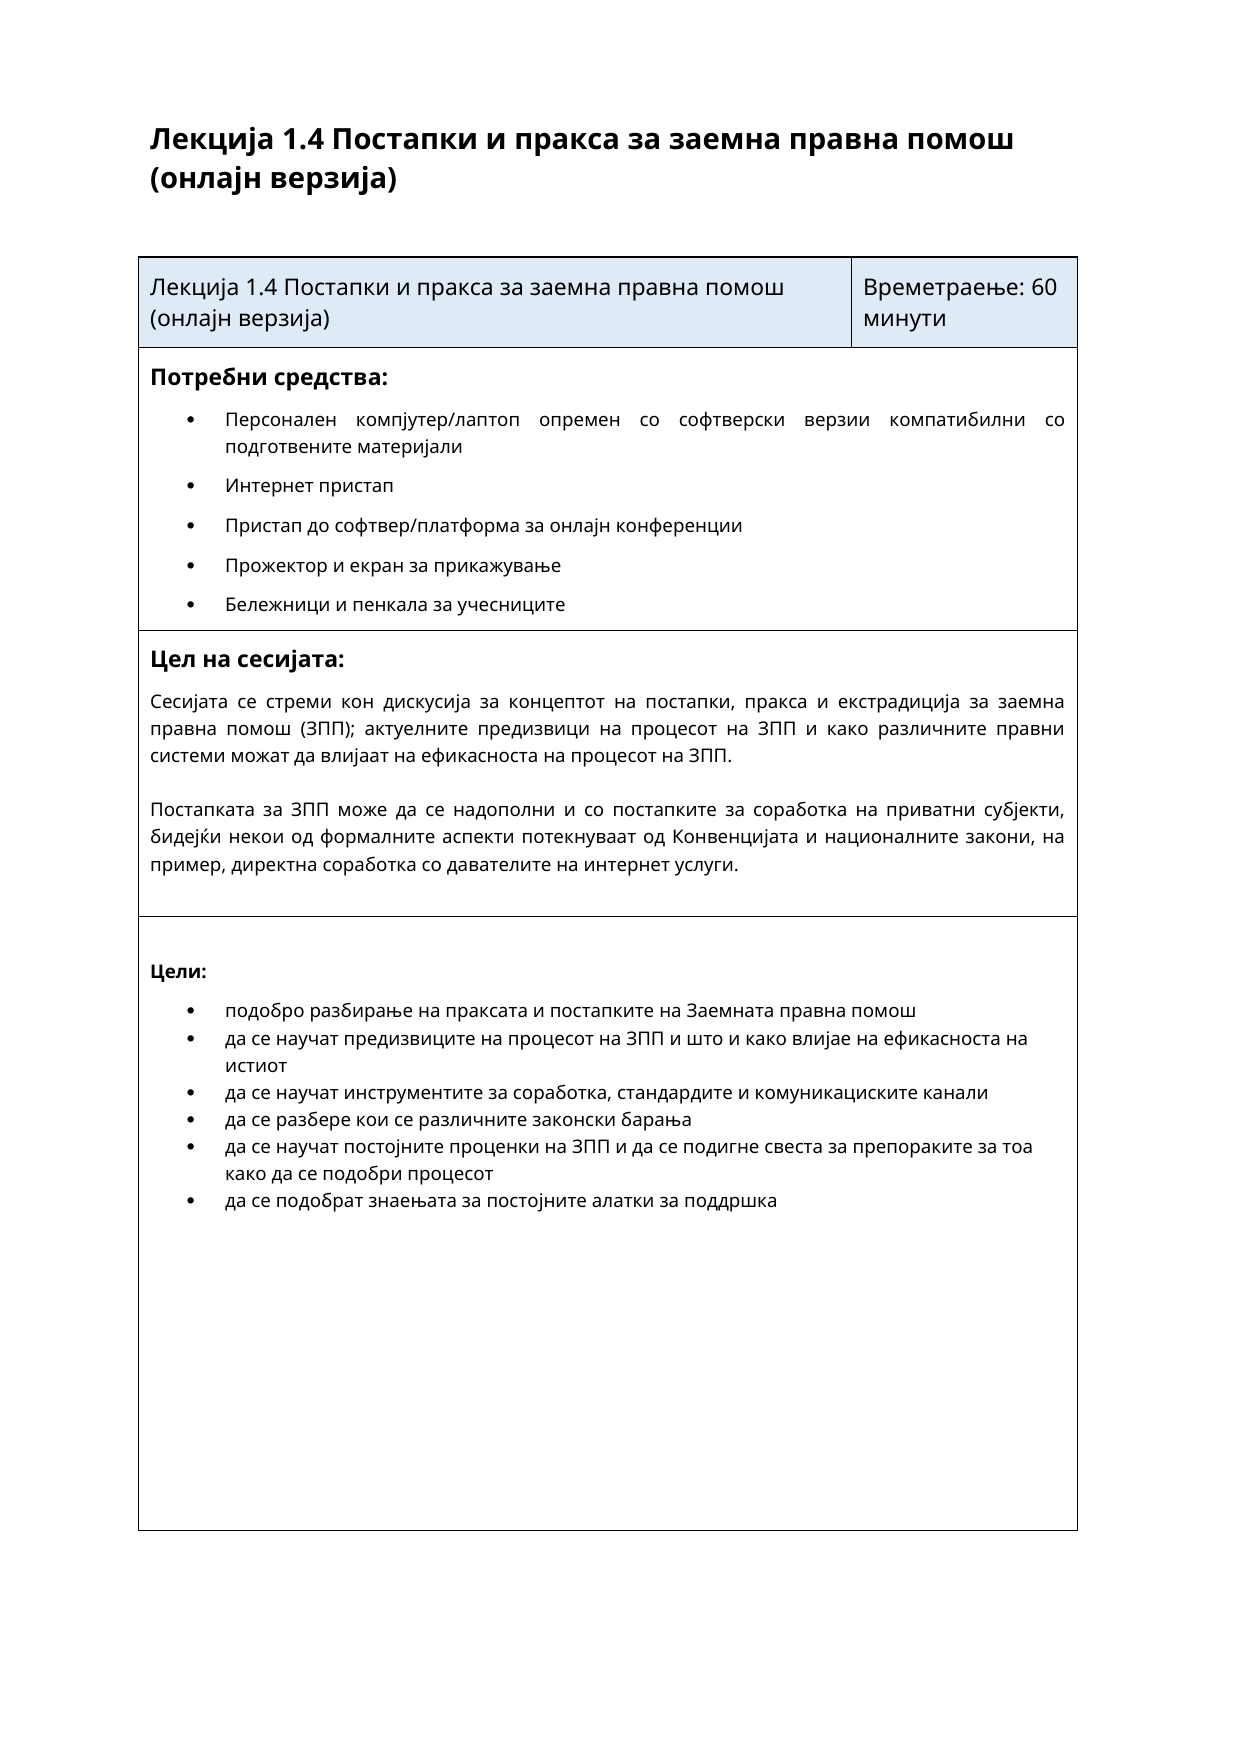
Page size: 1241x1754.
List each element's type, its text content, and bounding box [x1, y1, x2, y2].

table_cell Цели: подобро разбирање на праксата и постапките на Заемната правна помош да се научат предизвиците на процесот на ЗПП и што и како влијае на ефикасноста на истиот да се научат инструментите за соработка, стандардите и комуникациските канали да се разбере кои се различните законски барања да се научат постојните проценки на ЗПП и да се подигне свеста за препораките за тоа како да се подобри процесот да се подобрат знаењата за постојните алатки за поддршка [139, 917, 1077, 1530]
table_header Времетраење: 60 минути [852, 258, 1077, 347]
table_cell Потребни средства: Персонален компјутер/лаптоп опремен со софтверски верзии компатибилни со подготвените материјали Интернет пристап Пристап до софтвер/платформа за онлајн конференции Прожектор и екран за прикажување Бележници и пенкала за учесниците [139, 348, 1077, 629]
text Лекција 1.4 Постапки и пракса за заемна правна помош (онлајн верзија) [150, 118, 1090, 197]
table_header Лекција 1.4 Постапки и пракса за заемна правна помош (онлајн верзија) [139, 258, 851, 347]
table_cell Цел на сесијата: Сесијата се стреми кон дискусија за концептот на постапки, пракса и екстрадиција за заемна правна помош (ЗПП); актуелните предизвици на процесот на ЗПП и како различните правни системи можат да влијаат на ефикасноста на процесот на ЗПП. Постапката за ЗПП може да се надополни и со постапките за соработка на приватни субјекти, бидејќи некои од формалните аспекти потекнуваат од Конвенцијата и националните закони, на пример, директна соработка со давателите на интернет услуги. [139, 631, 1077, 916]
